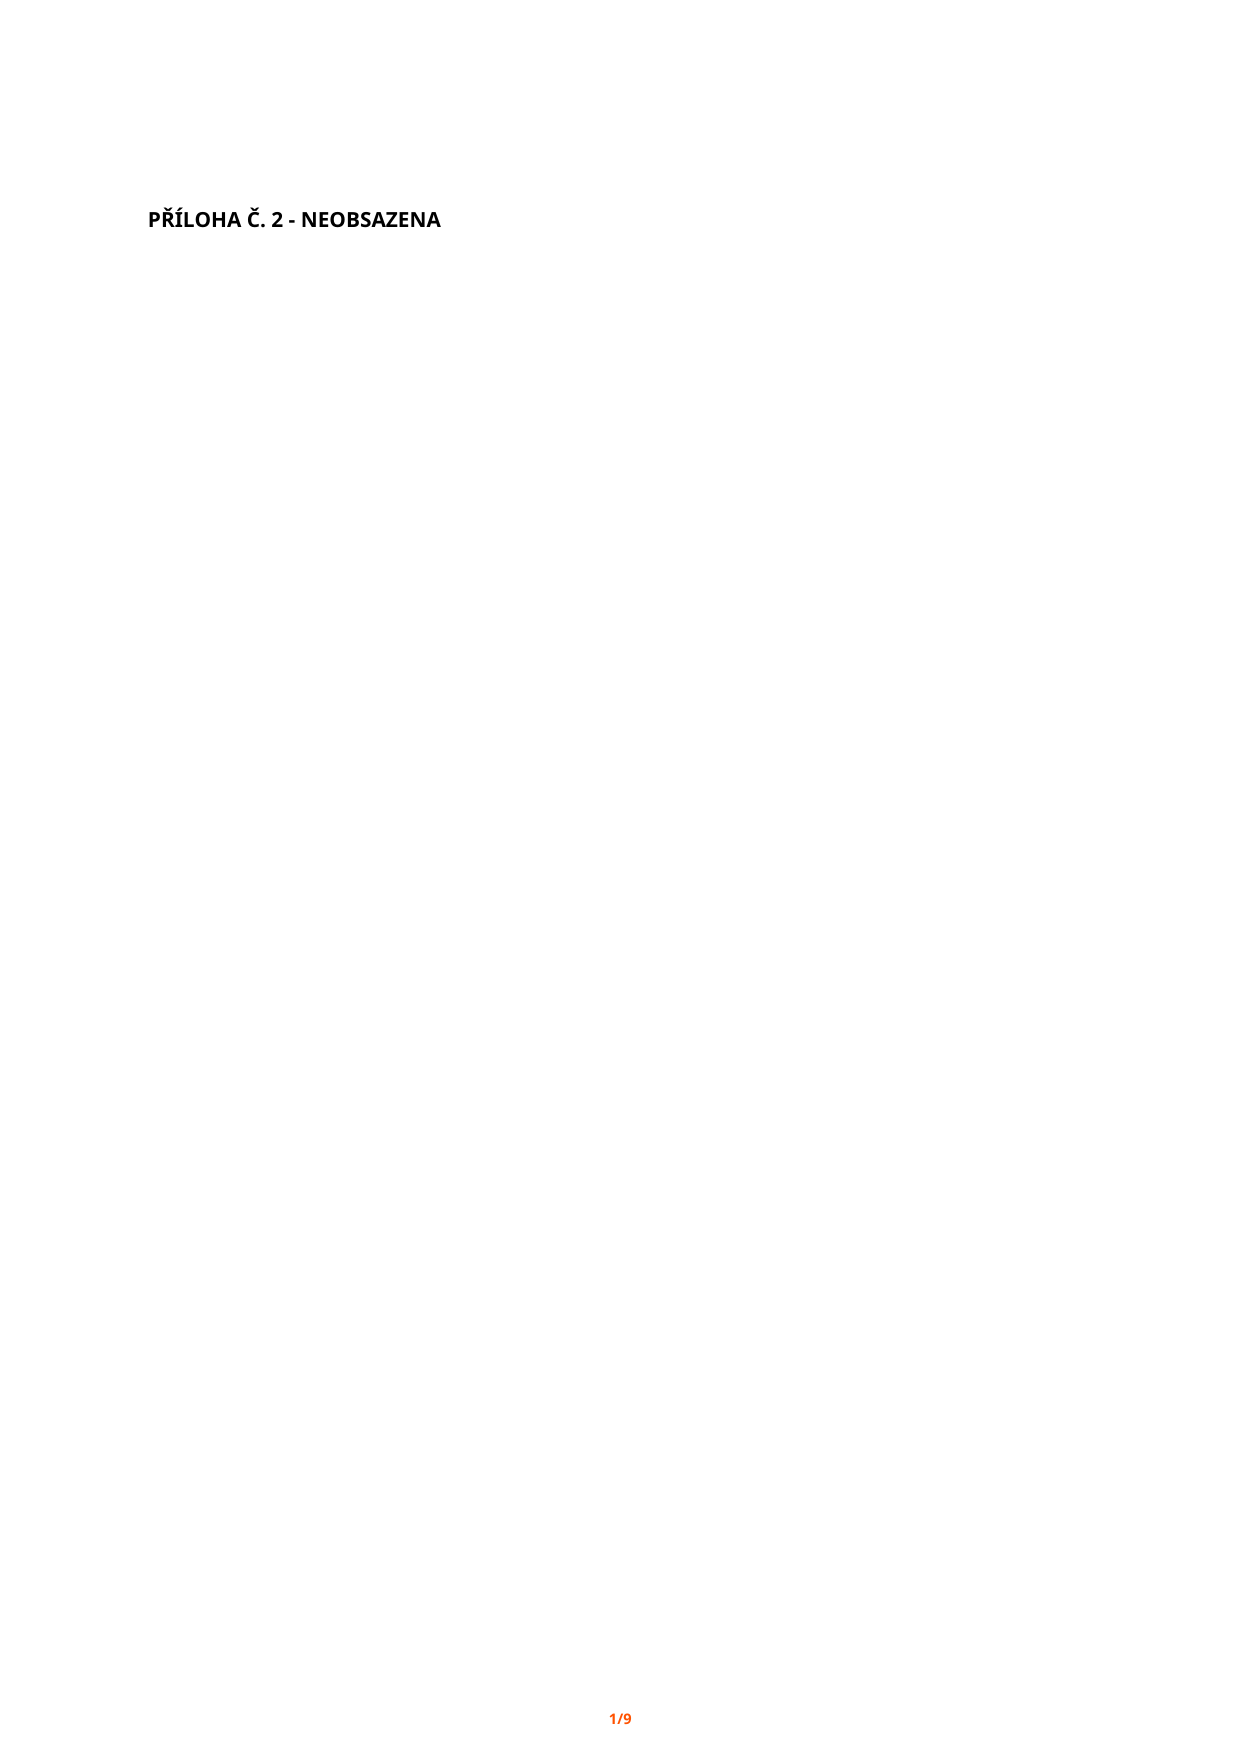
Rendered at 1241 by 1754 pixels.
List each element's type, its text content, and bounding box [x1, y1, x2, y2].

text PŘÍLOHA Č. 2 - NEOBSAZENA [148, 205, 1093, 234]
